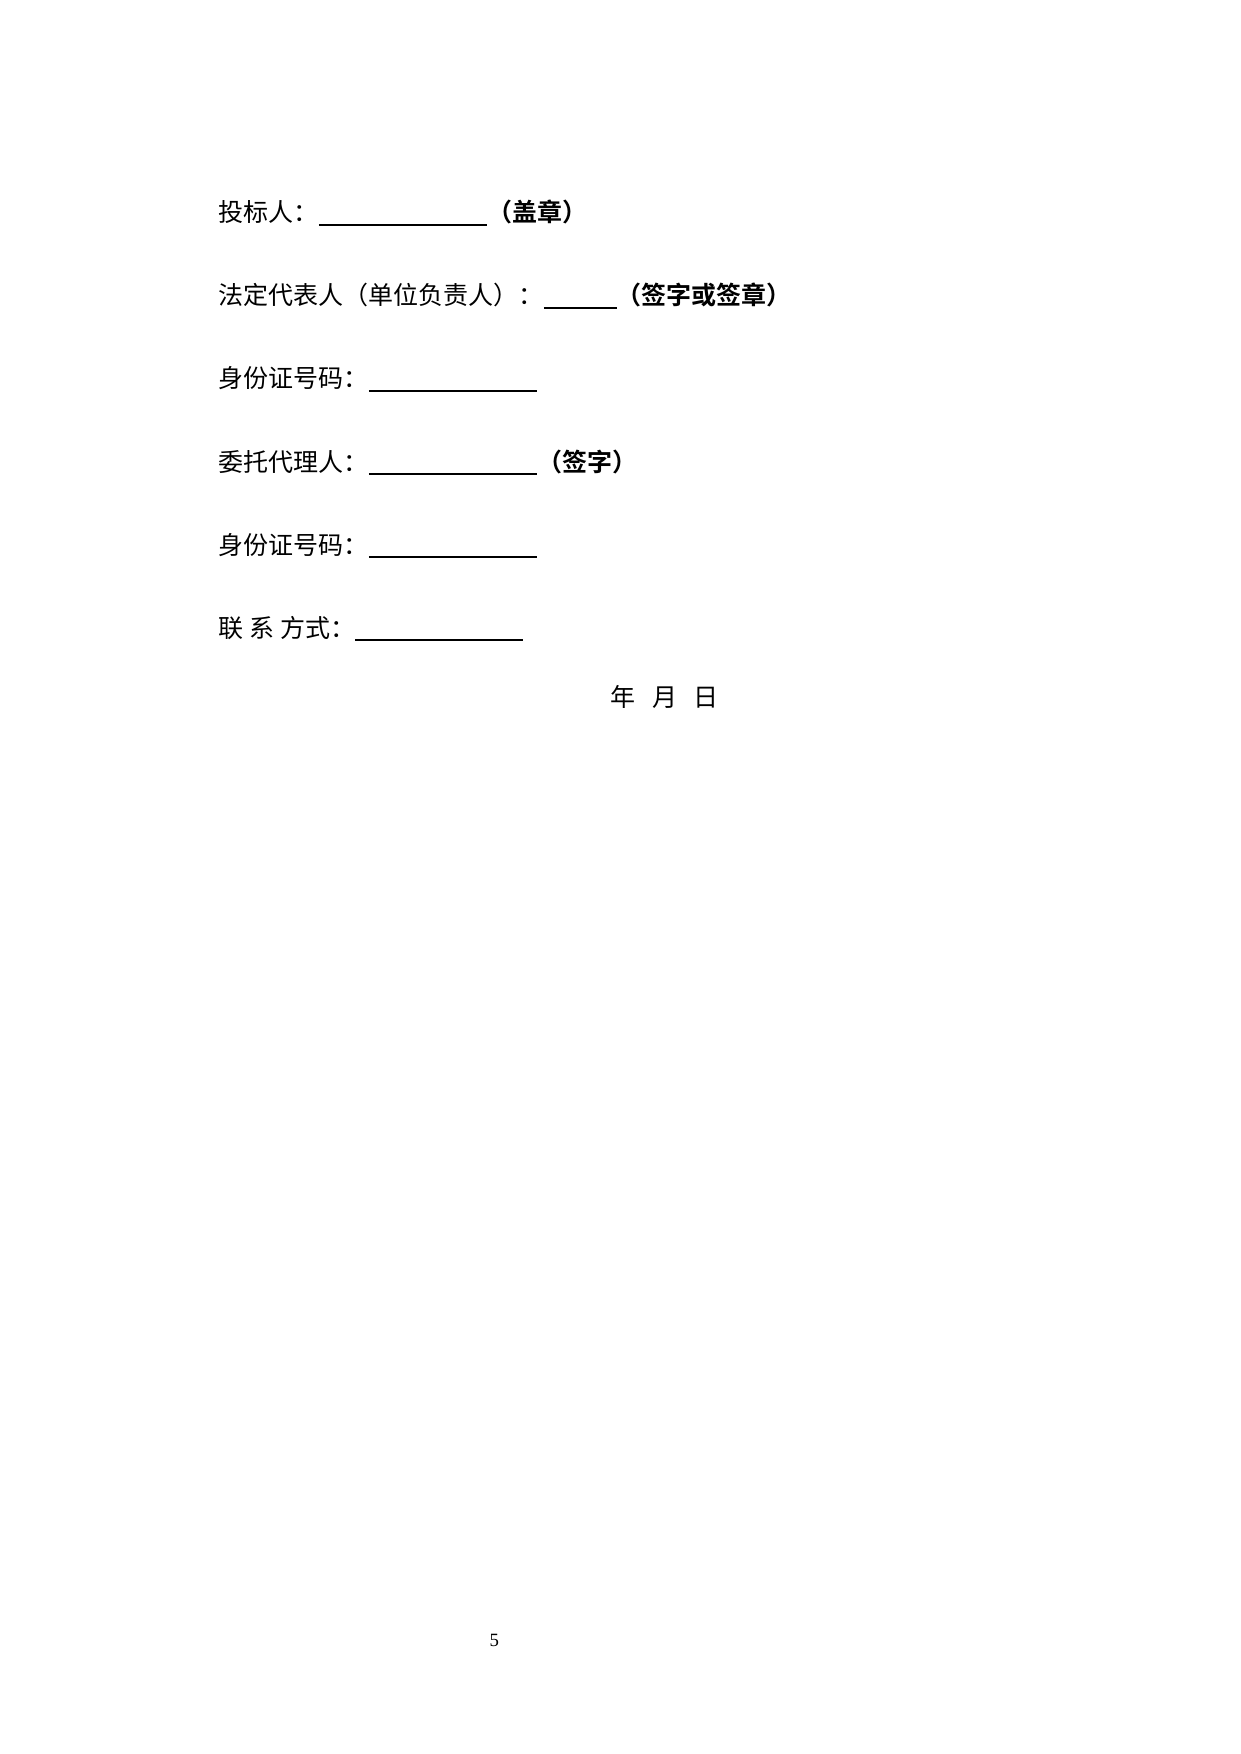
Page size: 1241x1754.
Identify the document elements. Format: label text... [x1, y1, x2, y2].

text 联 系 方式： [169, 594, 1110, 659]
text 法定代表人（单位负责人）： （签字或签章） [169, 261, 1110, 326]
text 身份证号码： [169, 344, 1110, 409]
text 投标人： （盖章） [169, 178, 1110, 243]
text 年 月 日 [169, 677, 1110, 713]
text 委托代理人： （签字） [169, 428, 1110, 493]
text 身份证号码： [169, 511, 1110, 576]
